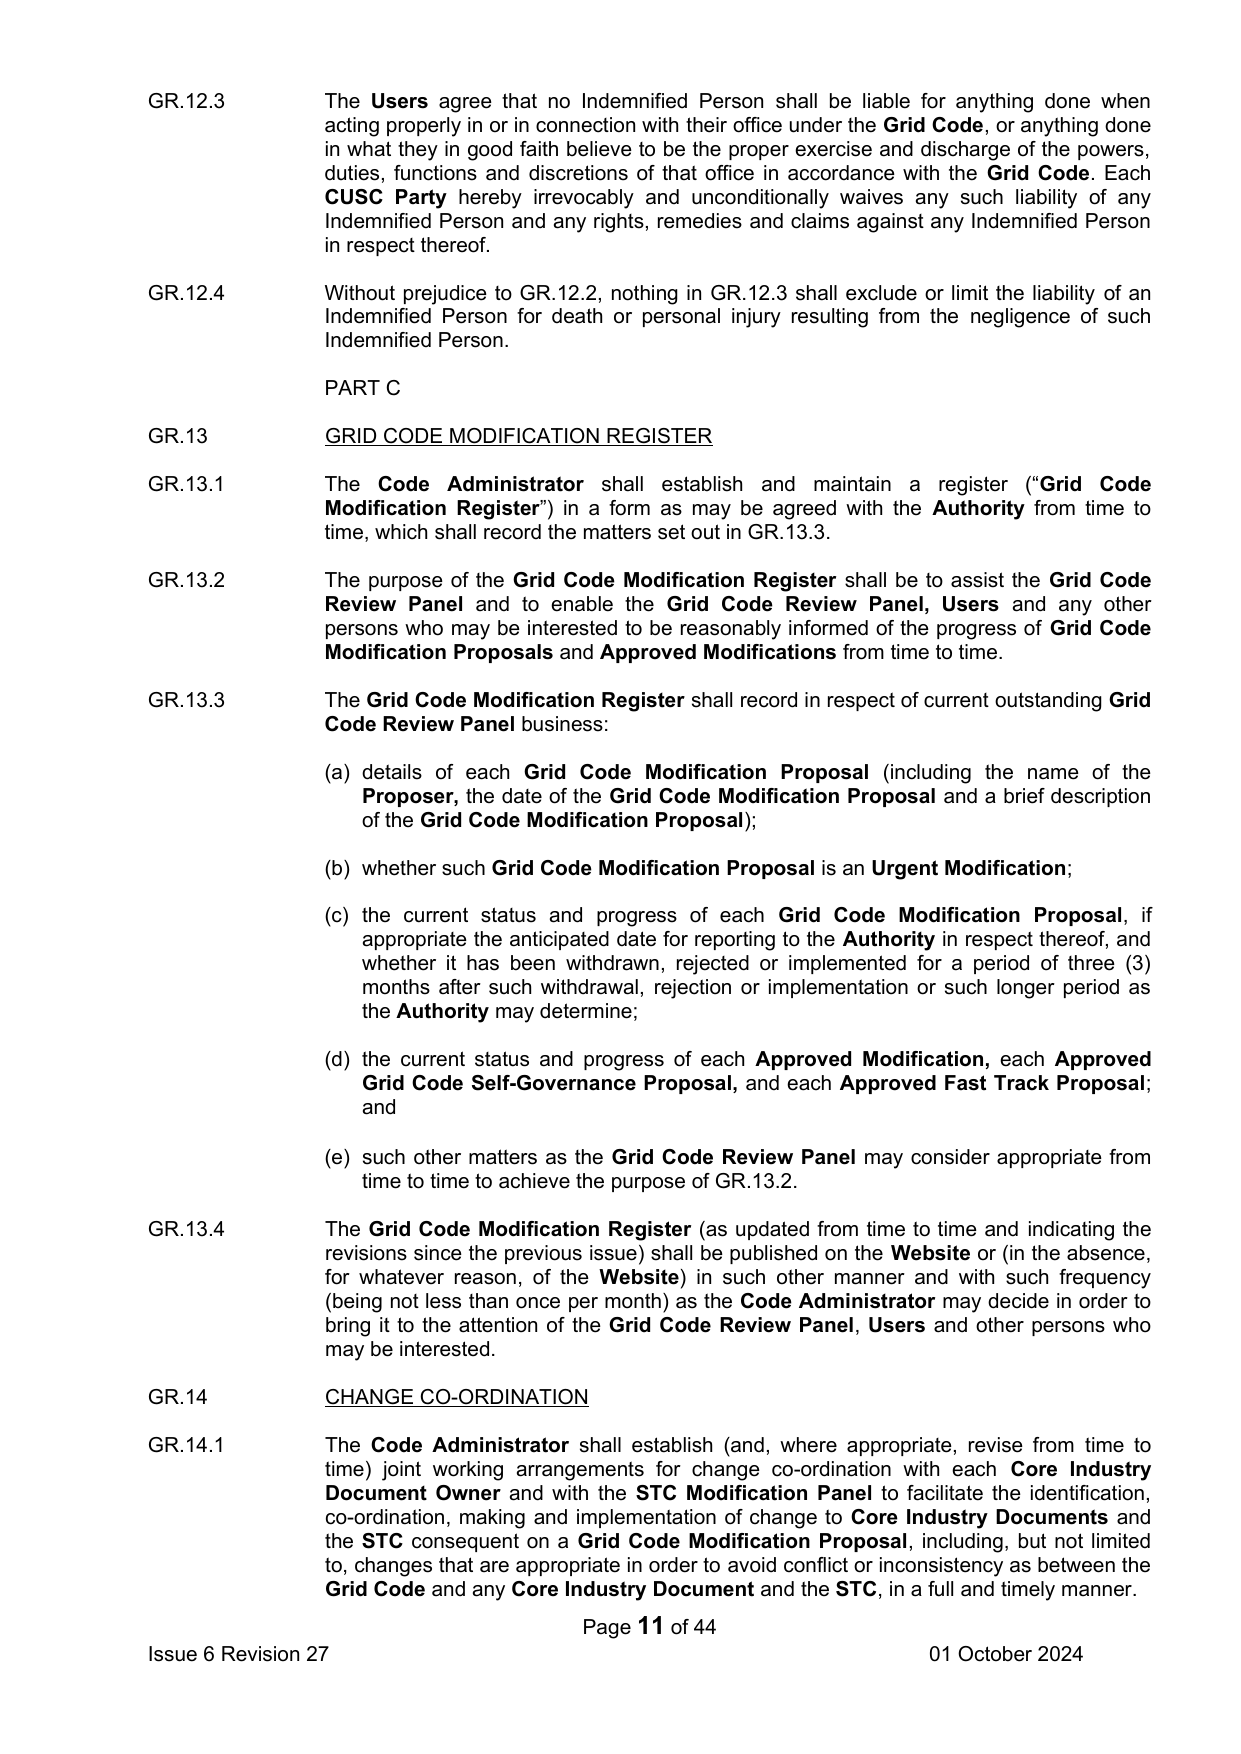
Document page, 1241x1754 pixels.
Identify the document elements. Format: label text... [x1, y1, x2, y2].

text GR.14.1 The Code Administrator shall establish (and, where appropriate, revise from time to time) joint working arrangements for change co-ordination with each Core Industry Document Owner and with the STC Modification Panel to facilitate the identification, co-ordination, making and implementation of change to Core Industry Documents and the STC consequent on a Grid Code Modification Proposal, including, but not limited to, changes that are appropriate in order to avoid conflict or inconsistency as between the Grid Code and any Core Industry Document and the STC, in a full and timely manner. [148, 1433, 1152, 1600]
list the current status and progress of each Approved Modification, each Approved Grid Code Self-Governance Proposal, and each Approved Fast Track Proposal; and [324, 1047, 1152, 1119]
text GR.13.4 The Grid Code Modification Register (as updated from time to time and indicating the revisions since the previous issue) shall be published on the Website or (in the absence, for whatever reason, of the Website) in such other manner and with such frequency (being not less than once per month) as the Code Administrator may decide in order to bring it to the attention of the Grid Code Review Panel, Users and other persons who may be interested. [148, 1217, 1152, 1361]
list such other matters as the Grid Code Review Panel may consider appropriate from time to time to achieve the purpose of GR.13.2. [324, 1145, 1152, 1193]
text GR.13.1 The Code Administrator shall establish and maintain a register (“Grid Code Modification Register”) in a form as may be agreed with the Authority from time to time, which shall record the matters set out in GR.13.3. [148, 472, 1152, 544]
text GR.14 CHANGE CO-ORDINATION [148, 1385, 1152, 1409]
text PART C [236, 376, 1152, 400]
text GR.13.3 The Grid Code Modification Register shall record in respect of current outstanding Grid Code Review Panel business: [148, 688, 1152, 736]
text GR.12.4 Without prejudice to GR.12.2, nothing in GR.12.3 shall exclude or limit the liability of an Indemnified Person for death or personal injury resulting from the negligence of such Indemnified Person. [148, 280, 1152, 352]
text GR.12.3 The Users agree that no Indemnified Person shall be liable for anything done when acting properly in or in connection with their office under the Grid Code, or anything done in what they in good faith believe to be the proper exercise and discharge of the powers, duties, functions and discretions of that office in accordance with the Grid Code. Each CUSC Party hereby irrevocably and unconditionally waives any such liability of any Indemnified Person and any rights, remedies and claims against any Indemnified Person in respect thereof. [148, 89, 1152, 256]
list the current status and progress of each Grid Code Modification Proposal, if appropriate the anticipated date for reporting to the Authority in respect thereof, and whether it has been withdrawn, rejected or implemented for a period of three (3) months after such withdrawal, rejection or implementation or such longer period as the Authority may determine; [324, 903, 1152, 1023]
list details of each Grid Code Modification Proposal (including the name of the Proposer, the date of the Grid Code Modification Proposal and a brief description of the Grid Code Modification Proposal); [324, 759, 1152, 831]
list whether such Grid Code Modification Proposal is an Urgent Modification; [324, 855, 1152, 879]
text GR.13 GRID CODE MODIFICATION REGISTER [148, 424, 1152, 448]
text GR.13.2 The purpose of the Grid Code Modification Register shall be to assist the Grid Code Review Panel and to enable the Grid Code Review Panel, Users and any other persons who may be interested to be reasonably informed of the progress of Grid Code Modification Proposals and Approved Modifications from time to time. [148, 568, 1152, 664]
